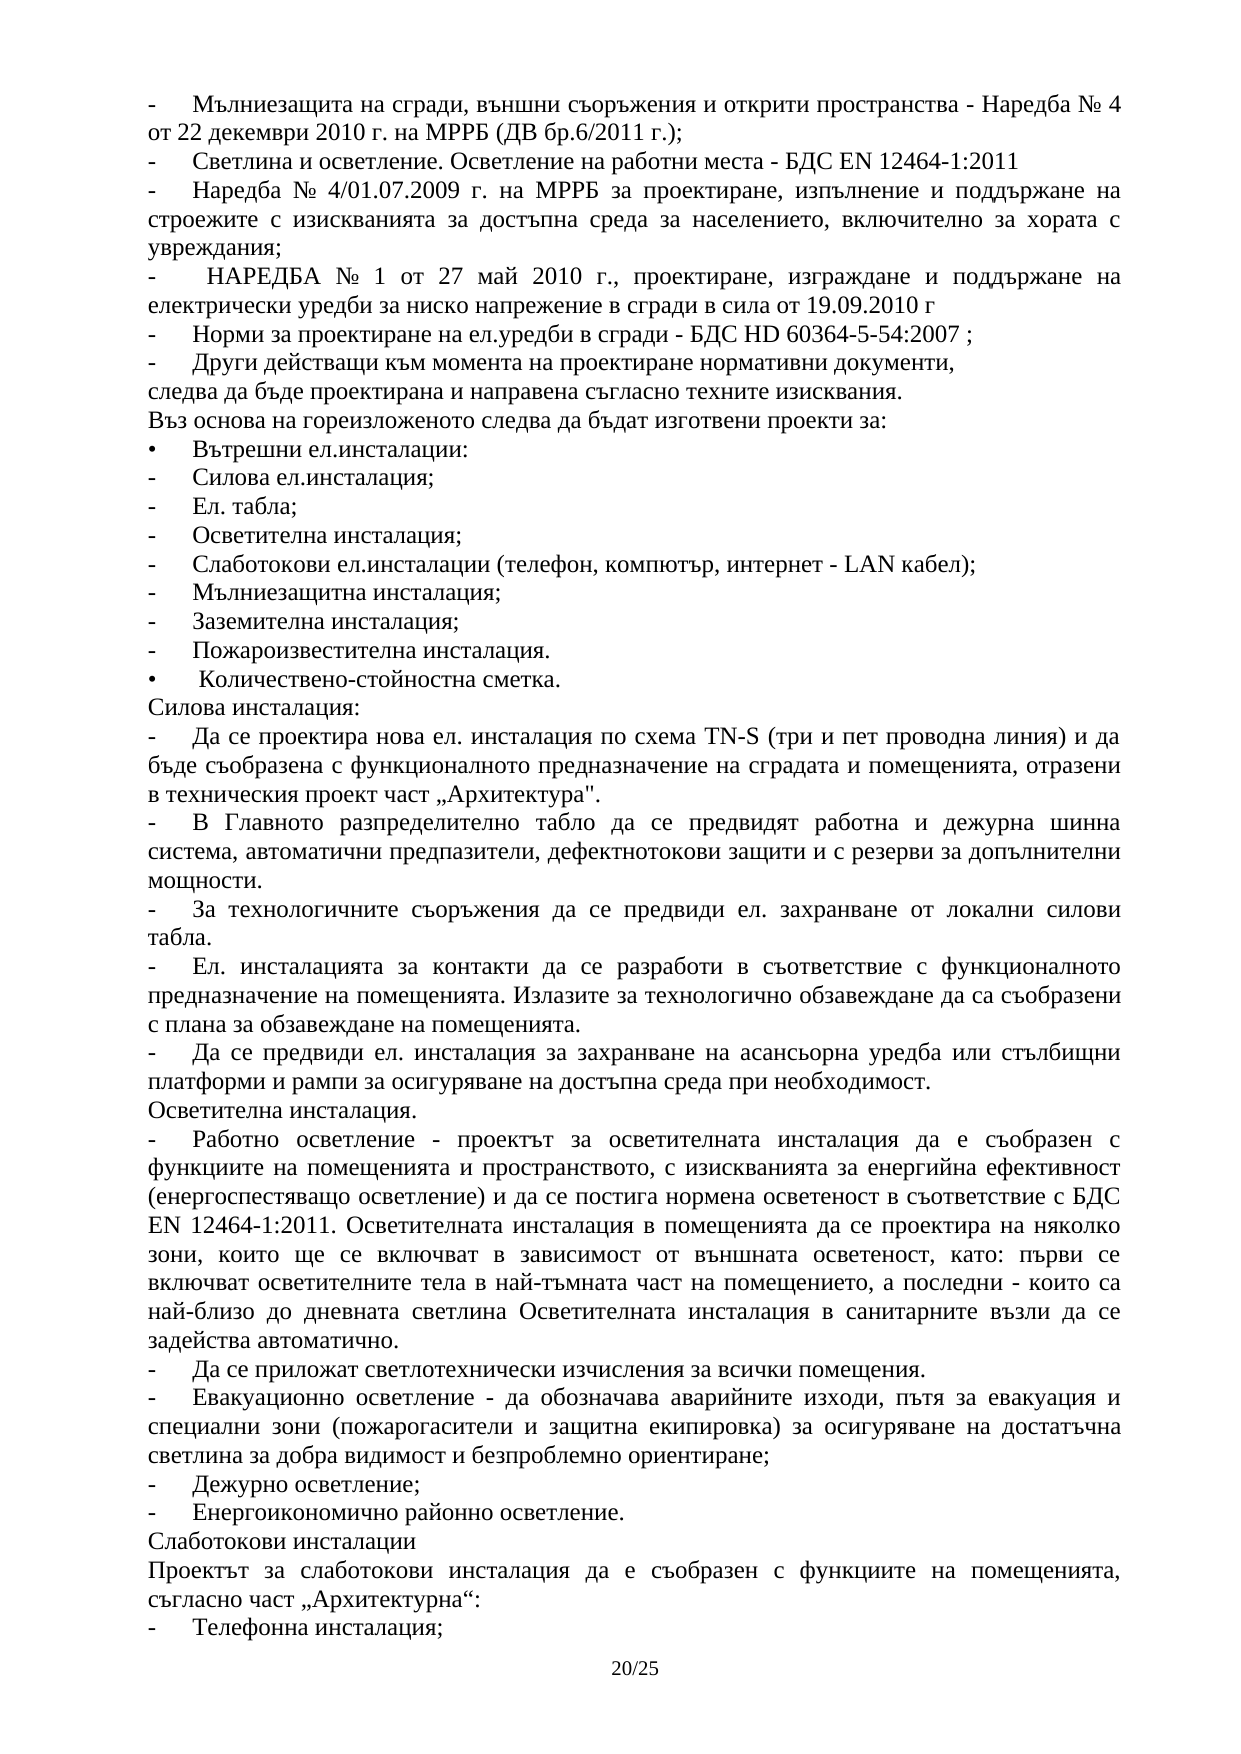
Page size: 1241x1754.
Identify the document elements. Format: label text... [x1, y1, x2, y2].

text - Осветителна инсталация; [148, 520, 1122, 549]
text - Мълниезащитна инсталация; [148, 577, 1122, 606]
text - Да се проектира нова ел. инсталация по схема TN-S (три и пет проводна линия) и да бъде съобразена с функционалното предназначение на сградата и помещенията, отразени в техническия проект част „Архитектура". [148, 721, 1122, 807]
text следва да бъде проектирана и направена съгласно техните изисквания. [148, 376, 1122, 405]
text - Дежурно осветление; [148, 1469, 1122, 1497]
text - Заземителна инсталация; [148, 606, 1122, 635]
text - Силова ел.инсталация; [148, 462, 1122, 491]
text - Мълниезащита на сгради, външни съоръжения и открити пространства - Наредба № 4 от 22 декември 2010 г. на МРРБ (ДВ бр.6/2011 г.); [148, 89, 1122, 146]
text - Светлина и осветление. Осветление на работни места - БДС EN 12464-1:2011 [148, 146, 1122, 175]
text Въз основа на гореизложеното следва да бъдат изготвени проекти за: [148, 405, 1122, 434]
text - Наредба № 4/01.07.2009 г. на МРРБ за проектиране, изпълнение и поддържане на строежите с изискванията за достъпна среда за населението, включително за хората с увреждания; [148, 175, 1122, 261]
text - Ел. инсталацията за контакти да се разработи в съответствие с функционалното предназначение на помещенията. Излазите за технологично обзавеждане да са съобразени с плана за обзавеждане на помещенията. [148, 951, 1122, 1037]
text - Да се предвиди ел. инсталация за захранване на асансьорна уредба или стълбищни платформи и рампи за осигуряване на достъпна среда при необходимост. [148, 1037, 1122, 1095]
text - Пожароизвестителна инсталация. [148, 635, 1122, 664]
text - За технологичните съоръжения да се предвиди ел. захранване от локални силови табла. [148, 894, 1122, 951]
text - Енергоикономично районно осветление. [148, 1497, 1122, 1526]
text - В Главното разпределително табло да се предвидят работна и дежурна шинна система, автоматични предпазители, дефектнотокови защити и с резерви за допълнителни мощности. [148, 807, 1122, 894]
text Проектът за слаботокови инсталация да е съобразен с функциите на помещенията, съгласно част „Архитектурна“: [148, 1555, 1122, 1612]
text - Слаботокови ел.инсталации (телефон, компютър, интернет - LAN кабел); [148, 549, 1122, 577]
text - Ел. табла; [148, 491, 1122, 520]
text - Норми за проектиране на ел.уредби в сгради - БДС HD 60364-5-54:2007 ; [148, 319, 1122, 347]
text • Вътрешни ел.инсталации: [148, 434, 1122, 462]
text - Работно осветление - проектът за осветителната инсталация да е съобразен с функциите на помещенията и пространството, с изискванията за енергийна ефективност (енергоспестяващо осветление) и да се постига нормена осветеност в съответствие с БДС EN 12464-1:2011. Осветителната инсталация в помещенията да се проектира на няколко зони, които ще се включват в зависимост от външната осветеност, като: първи се включват осветителните тела в най-тъмната част на помещението, а последни - които са най-близо до дневната светлина Осветителната инсталация в санитарните възли да се задейства автоматично. [148, 1124, 1122, 1354]
text - Телефонна инсталация; [148, 1612, 1122, 1641]
text Осветителна инсталация. [148, 1095, 1122, 1124]
text Силова инсталация: [148, 692, 1122, 721]
text • Количествено-стойностна сметка. [148, 664, 1122, 692]
text - НАРЕДБА № 1 от 27 май 2010 г., проектиране, изграждане и поддържане на електрически уредби за ниско напрежение в сгради в сила от 19.09.2010 г [148, 261, 1122, 319]
text Слаботокови инсталации [148, 1526, 1122, 1555]
text - Евакуационно осветление - да обозначава аварийните изходи, пътя за евакуация и специални зони (пожарогасители и защитна екипировка) за осигуряване на достатъчна светлина за добра видимост и безпроблемно ориентиране; [148, 1382, 1122, 1469]
text - Други действащи към момента на проектиране нормативни документи, [148, 347, 1122, 376]
text - Да се приложат светлотехнически изчисления за всички помещения. [148, 1354, 1122, 1382]
